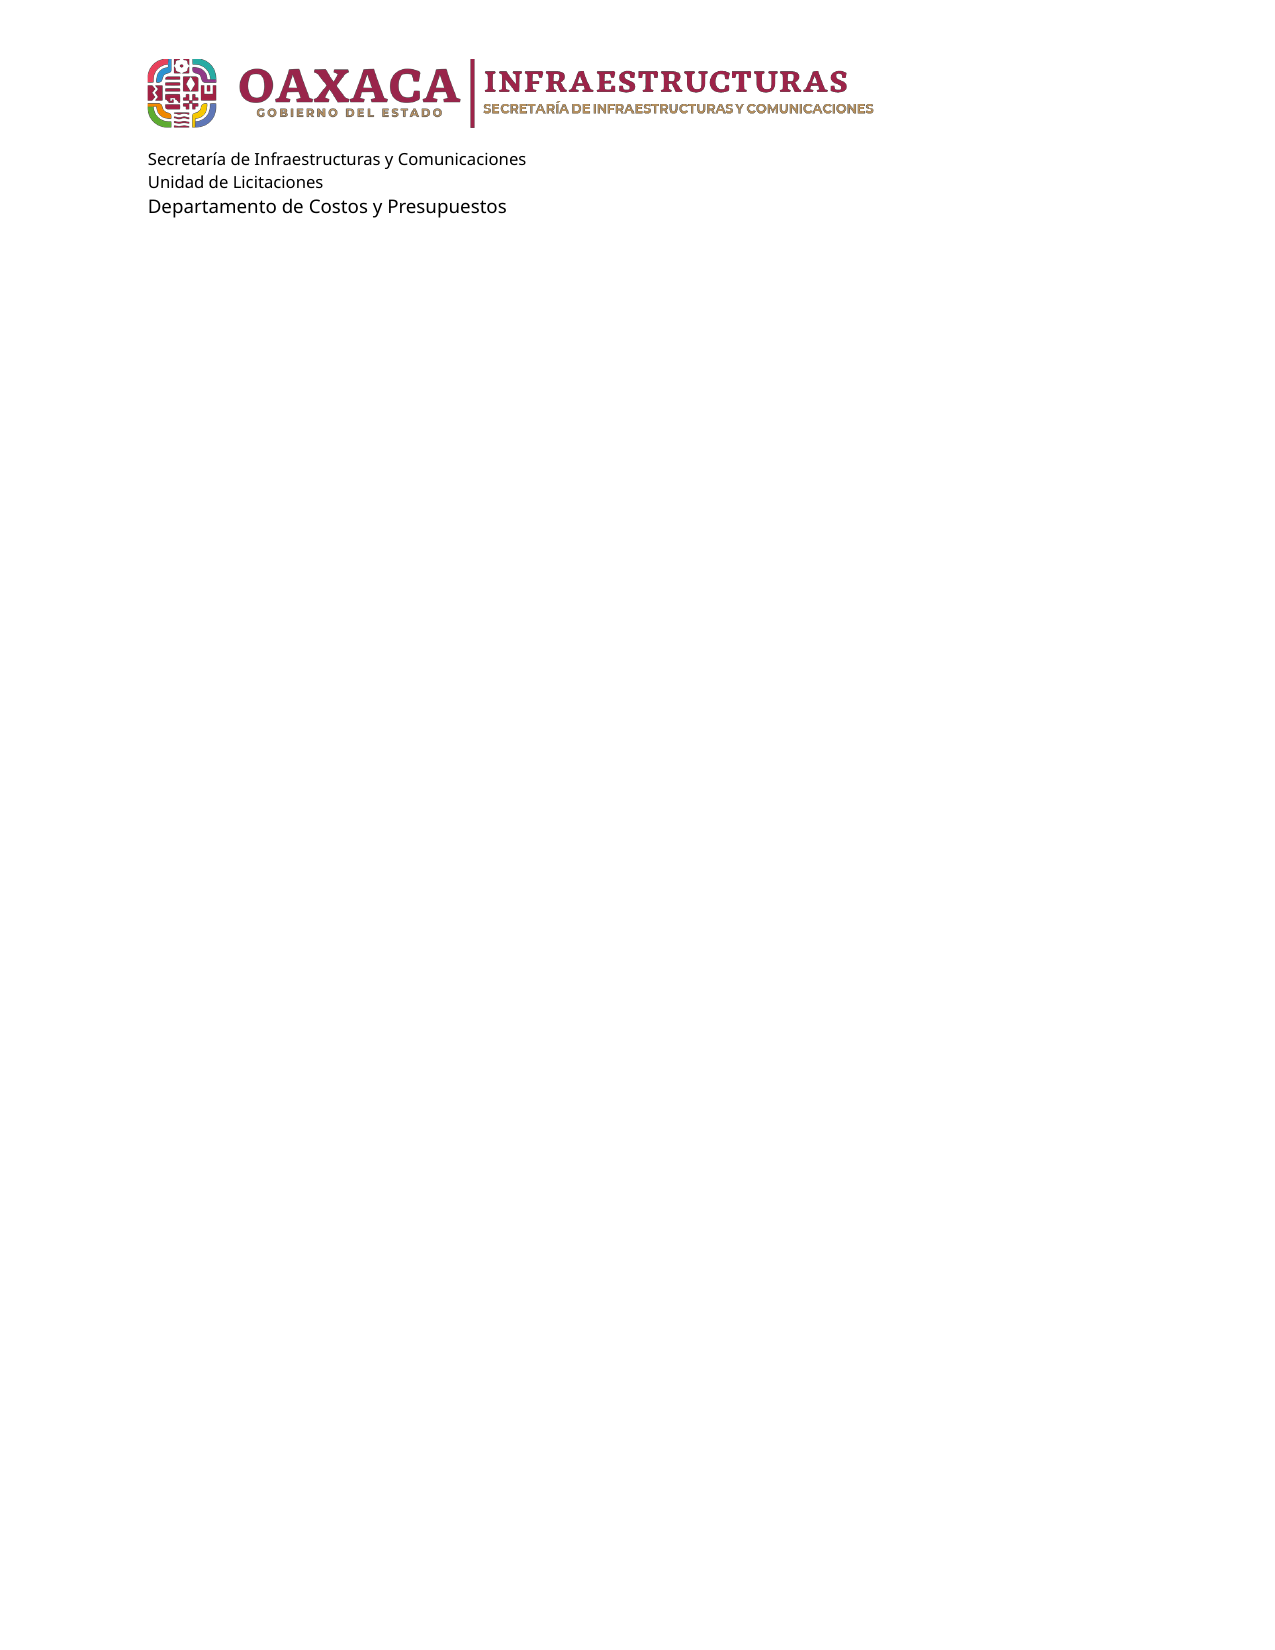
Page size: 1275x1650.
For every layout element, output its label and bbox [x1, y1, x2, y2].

picture [147, 59, 898, 130]
